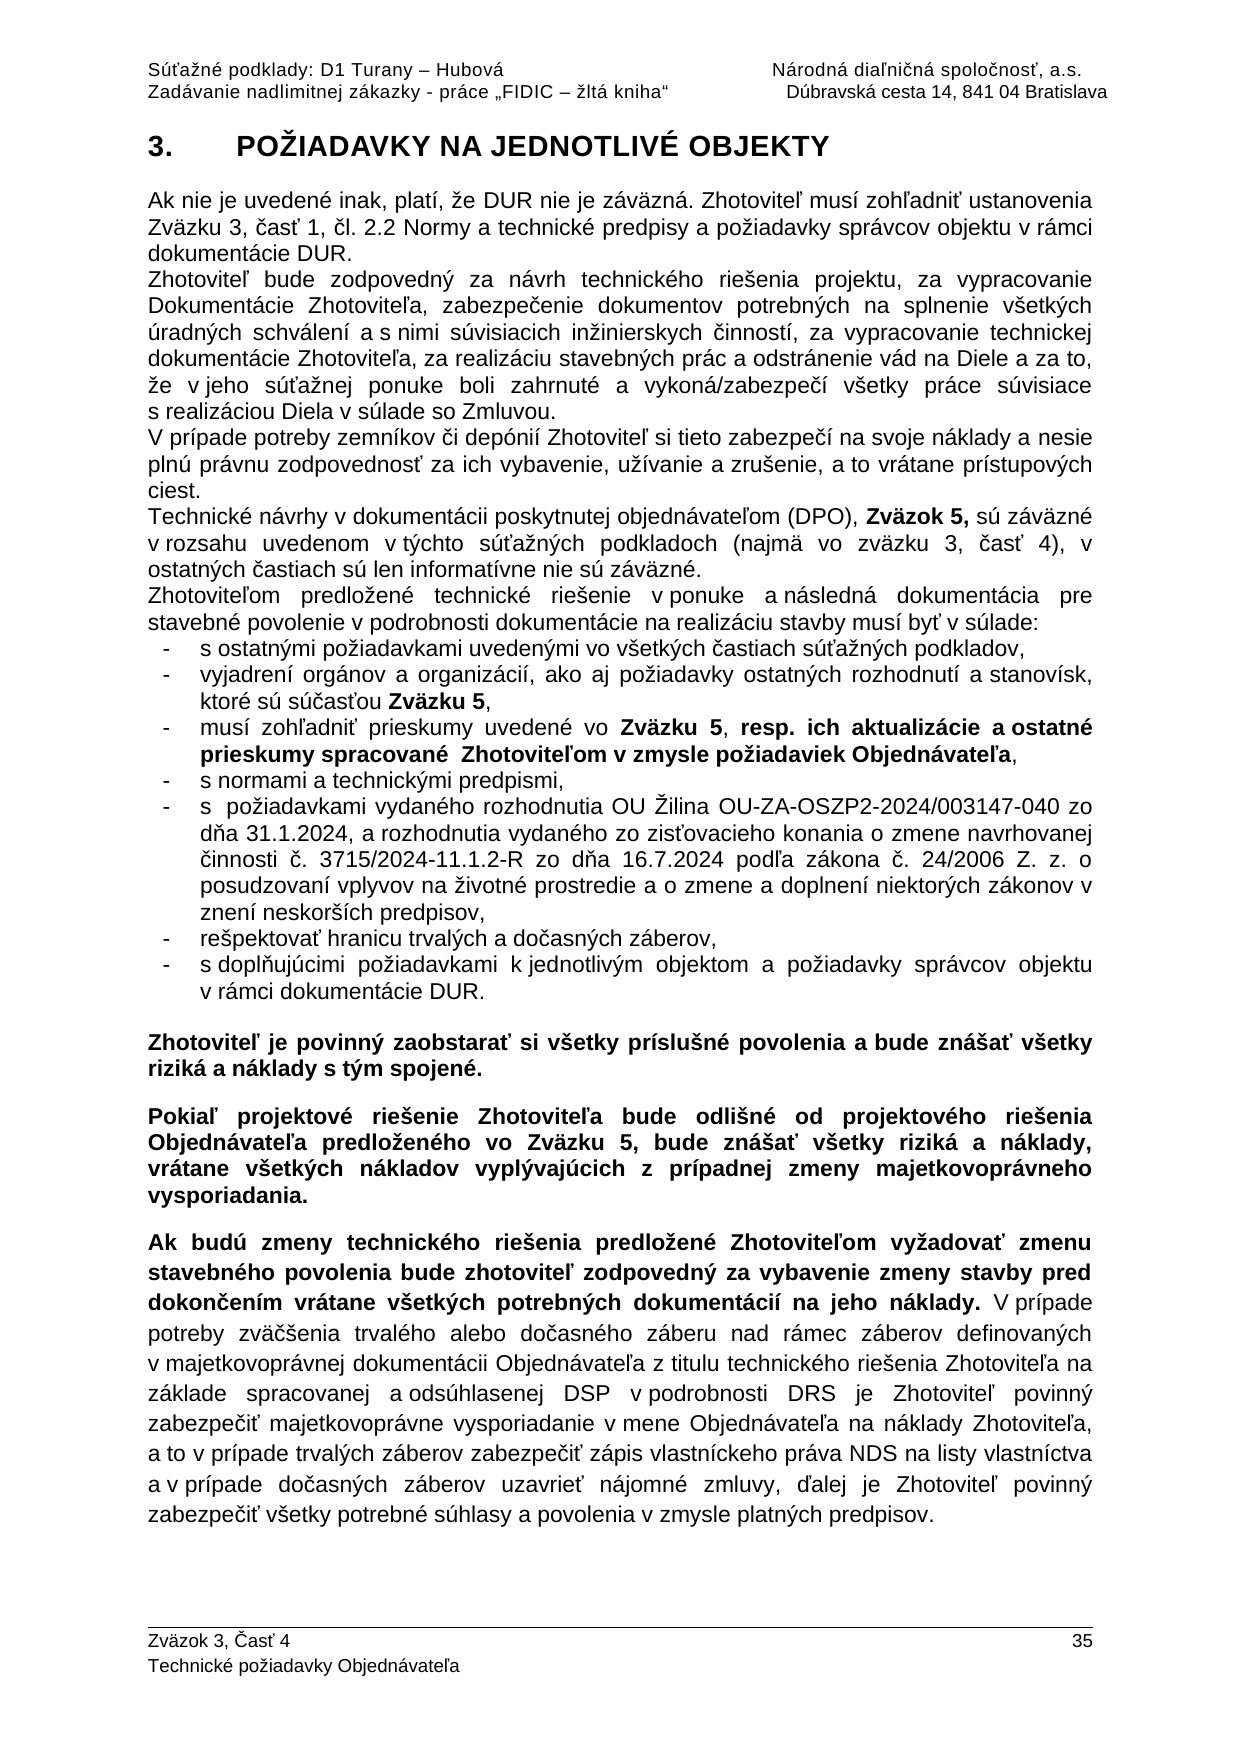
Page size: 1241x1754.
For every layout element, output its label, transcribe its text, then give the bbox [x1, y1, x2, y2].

text Pokiaľ projektové riešenie Zhotoviteľa bude odlišné od projektového riešenia Objednávateľa predloženého vo Zväzku 5, bude znášať všetky riziká a náklady, vrátane všetkých nákladov vyplývajúcich z prípadnej zmeny majetkovoprávneho vysporiadania. [148, 1103, 1093, 1208]
list musí zohľadniť prieskumy uvedené vo Zväzku 5, resp. ich aktualizácie a ostatné prieskumy spracované Zhotoviteľom v zmysle požiadaviek Objednávateľa, [162, 714, 1093, 767]
text V prípade potreby zemníkov či depónií Zhotoviteľ si tieto zabezpečí na svoje náklady a nesie plnú právnu zodpovednosť za ich vybavenie, užívanie a zrušenie, a to vrátane prístupových ciest. [148, 424, 1093, 503]
text Ak nie je uvedené inak, platí, že DUR nie je záväzná. Zhotoviteľ musí zohľadniť ustanovenia Zväzku 3, časť 1, čl. 2.2 Normy a technické predpisy a požiadavky správcov objektu v rámci dokumentácie DUR. [148, 187, 1093, 266]
text Zhotoviteľom predložené technické riešenie v ponuke a následná dokumentácia pre stavebné povolenie v podrobnosti dokumentácie na realizáciu stavby musí byť v súlade: [148, 582, 1093, 635]
list s normami a technickými predpismi, [162, 767, 1093, 793]
text Zhotoviteľ je povinný zaobstarať si všetky príslušné povolenia a bude znášať všetky riziká a náklady s tým spojené. [148, 1029, 1093, 1082]
text Zhotoviteľ bude zodpovedný za návrh technického riešenia projektu, za vypracovanie Dokumentácie Zhotoviteľa, zabezpečenie dokumentov potrebných na splnenie všetkých úradných schválení a s nimi súvisiacich inžinierskych činností, za vypracovanie technickej dokumentácie Zhotoviteľa, za realizáciu stavebných prác a odstránenie vád na Diele a za to, že v jeho súťažnej ponuke boli zahrnuté a vykoná/zabezpečí všetky práce súvisiace s realizáciou Diela v súlade so Zmluvou. [148, 266, 1093, 424]
list vyjadrení orgánov a organizácií, ako aj požiadavky ostatných rozhodnutí a stanovísk, ktoré sú súčasťou Zväzku 5, [162, 661, 1093, 714]
text Ak budú zmeny technického riešenia predložené Zhotoviteľom vyžadovať zmenu stavebného povolenia bude zhotoviteľ zodpovedný za vybavenie zmeny stavby pred dokončením vrátane všetkých potrebných dokumentácií na jeho náklady. V prípade potreby zväčšenia trvalého alebo dočasného záberu nad rámec záberov definovaných v majetkovoprávnej dokumentácii Objednávateľa z titulu technického riešenia Zhotoviteľa na základe spracovanej a odsúhlasenej DSP v podrobnosti DRS je Zhotoviteľ povinný zabezpečiť majetkovoprávne vysporiadanie v mene Objednávateľa na náklady Zhotoviteľa, a to v prípade trvalých záberov zabezpečiť zápis vlastníckeho práva NDS na listy vlastníctva a v prípade dočasných záberov uzavrieť nájomné zmluvy, ďalej je Zhotoviteľ povinný zabezpečiť všetky potrebné súhlasy a povolenia v zmysle platných predpisov. [148, 1229, 1093, 1527]
list rešpektovať hranicu trvalých a dočasných záberov, [162, 925, 1093, 951]
text Technické návrhy v dokumentácii poskytnutej objednávateľom (DPO), Zväzok 5, sú záväzné v rozsahu uvedenom v týchto súťažných podkladoch (najmä vo zväzku 3, časť 4), v ostatných častiach sú len informatívne nie sú záväzné. [148, 503, 1093, 582]
list s doplňujúcimi požiadavkami k jednotlivým objektom a požiadavky správcov objektu v rámci dokumentácie DUR. [162, 951, 1093, 1004]
list s ostatnými požiadavkami uvedenými vo všetkých častiach súťažných podkladov, [162, 635, 1093, 661]
subtitle Požiadavky na jednotlivé objekty [148, 128, 1093, 162]
list s požiadavkami vydaného rozhodnutia OU Žilina OU-ZA-OSZP2-2024/003147-040 zo dňa 31.1.2024, a rozhodnutia vydaného zo zisťovacieho konania o zmene navrhovanej činnosti č. 3715/2024-11.1.2-R zo dňa 16.7.2024 podľa zákona č. 24/2006 Z. z. o posudzovaní vplyvov na životné prostredie a o zmene a doplnení niektorých zákonov v znení neskorších predpisov, [162, 793, 1093, 925]
